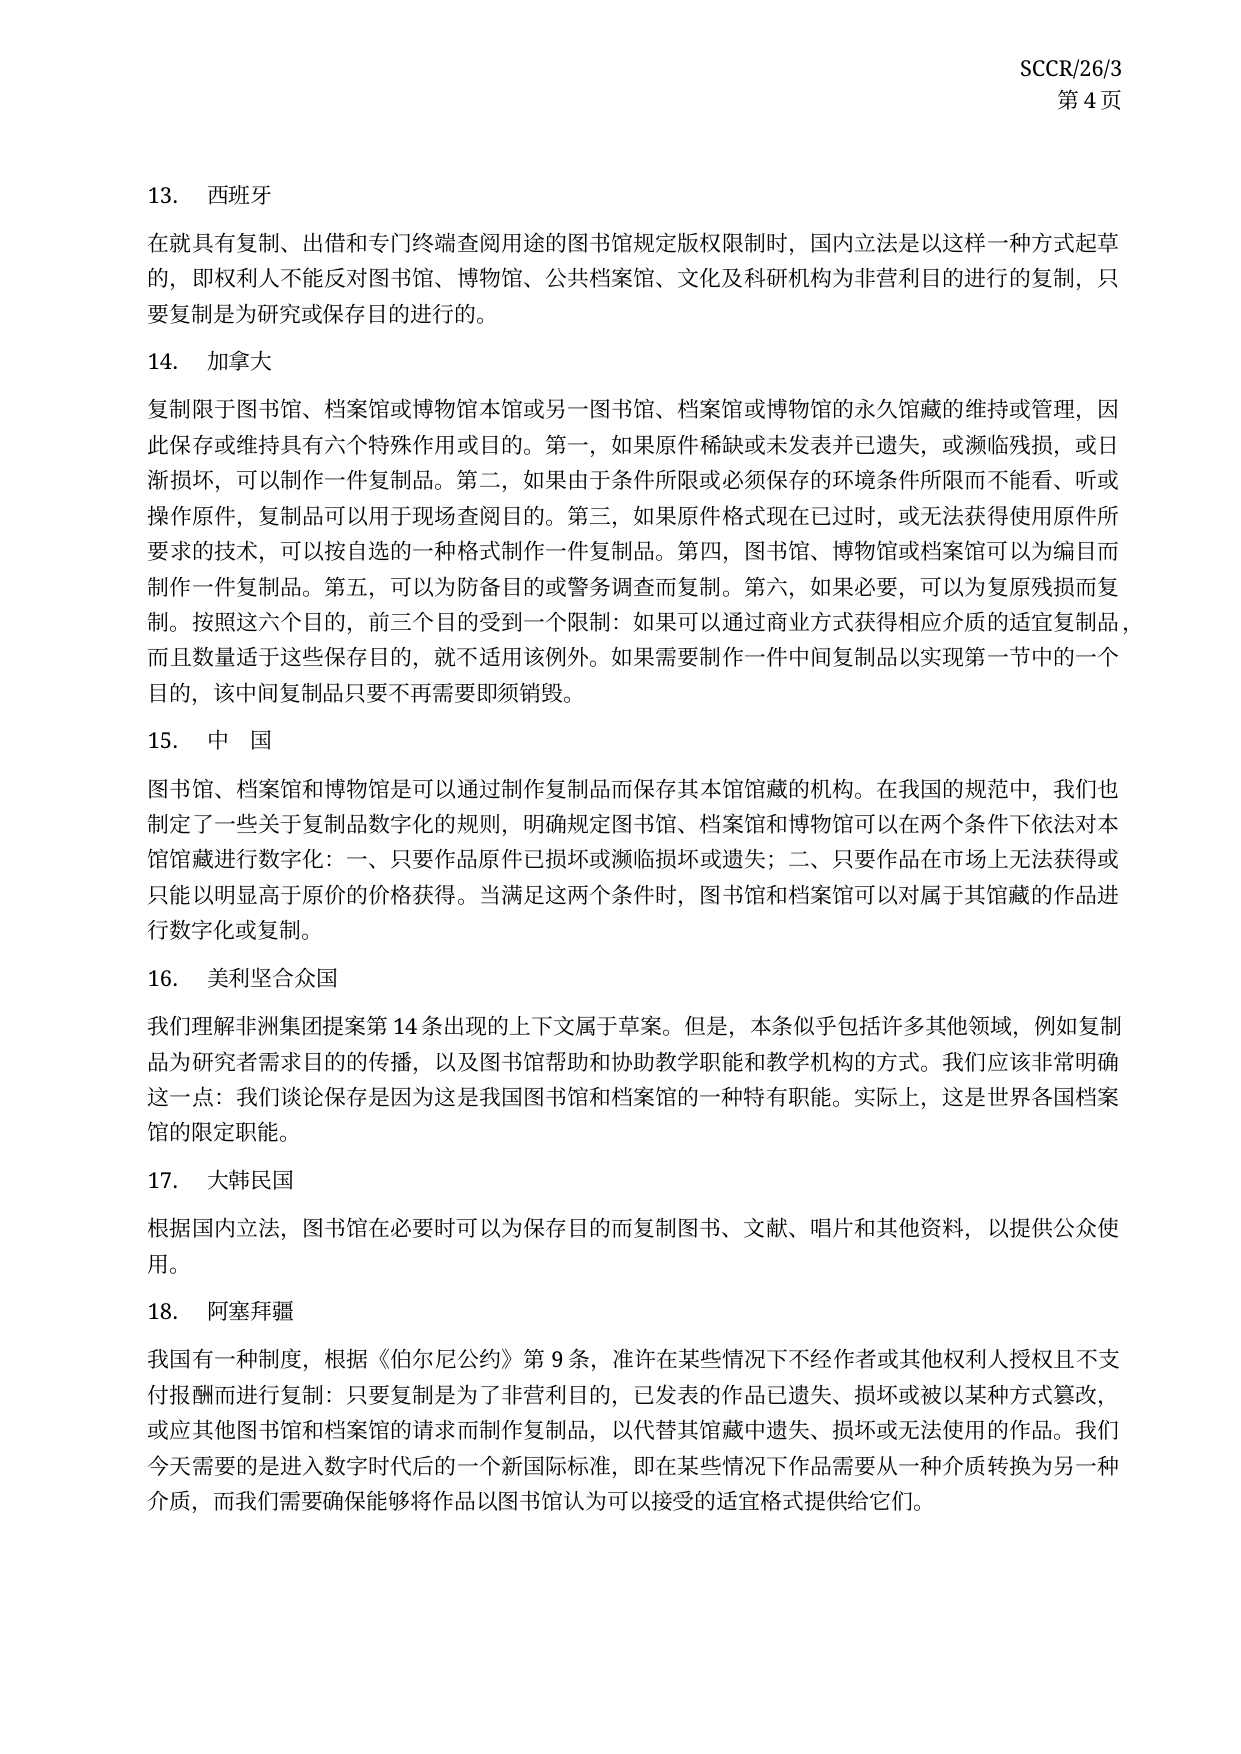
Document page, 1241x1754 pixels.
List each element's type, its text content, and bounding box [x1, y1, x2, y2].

text . 美利坚合众国 [148, 957, 1122, 993]
text . 阿塞拜疆 [148, 1291, 1122, 1326]
text . 大韩民国 [148, 1159, 1122, 1195]
text . 西班牙 [148, 174, 1122, 209]
text 在就具有复制、出借和专门终端查阅用途的图书馆规定版权限制时，国内立法是以这样一种方式起草的，即权利人不能反对图书馆、博物馆、公共档案馆、文化及科研机构为非营利目的进行的复制，只要复制是为研究或保存目的进行的。 [148, 222, 1122, 328]
text . 加拿大 [148, 341, 1122, 376]
text 图书馆、档案馆和博物馆是可以通过制作复制品而保存其本馆馆藏的机构。在我国的规范中，我们也制定了一些关于复制品数字化的规则，明确规定图书馆、档案馆和博物馆可以在两个条件下依法对本馆馆藏进行数字化：一、只要作品原件已损坏或濒临损坏或遗失；二、只要作品在市场上无法获得或只能以明显高于原价的价格获得。当满足这两个条件时，图书馆和档案馆可以对属于其馆藏的作品进行数字化或复制。 [148, 768, 1122, 945]
text 复制限于图书馆、档案馆或博物馆本馆或另一图书馆、档案馆或博物馆的永久馆藏的维持或管理，因此保存或维持具有六个特殊作用或目的。第一，如果原件稀缺或未发表并已遗失，或濒临残损，或日渐损坏，可以制作一件复制品。第二，如果由于条件所限或必须保存的环境条件所限而不能看、听或操作原件，复制品可以用于现场查阅目的。第三，如果原件格式现在已过时，或无法获得使用原件所要求的技术，可以按自选的一种格式制作一件复制品。第四，图书馆、博物馆或档案馆可以为编目而制作一件复制品。第五，可以为防备目的或警务调查而复制。第六，如果必要，可以为复原残损而复制。按照这六个目的，前三个目的受到一个限制：如果可以通过商业方式获得相应介质的适宜复制品，而且数量适于这些保存目的，就不适用该例外。如果需要制作一件中间复制品以实现第一节中的一个目的，该中间复制品只要不再需要即须销毁。 [148, 389, 1122, 707]
text 根据国内立法，图书馆在必要时可以为保存目的而复制图书、文献、唱片和其他资料，以提供公众使用。 [148, 1207, 1122, 1278]
text . 中 国 [148, 720, 1122, 755]
text 我国有一种制度，根据《伯尔尼公约》第9条，准许在某些情况下不经作者或其他权利人授权且不支付报酬而进行复制：只要复制是为了非营利目的，已发表的作品已遗失、损坏或被以某种方式篡改，或应其他图书馆和档案馆的请求而制作复制品，以代替其馆藏中遗失、损坏或无法使用的作品。我们今天需要的是进入数字时代后的一个新国际标准，即在某些情况下作品需要从一种介质转换为另一种介质，而我们需要确保能够将作品以图书馆认为可以接受的适宜格式提供给它们。 [148, 1339, 1122, 1516]
text 我们理解非洲集团提案第14条出现的上下文属于草案。但是，本条似乎包括许多其他领域，例如复制品为研究者需求目的的传播，以及图书馆帮助和协助教学职能和教学机构的方式。我们应该非常明确这一点：我们谈论保存是因为这是我国图书馆和档案馆的一种特有职能。实际上，这是世界各国档案馆的限定职能。 [148, 1005, 1122, 1147]
